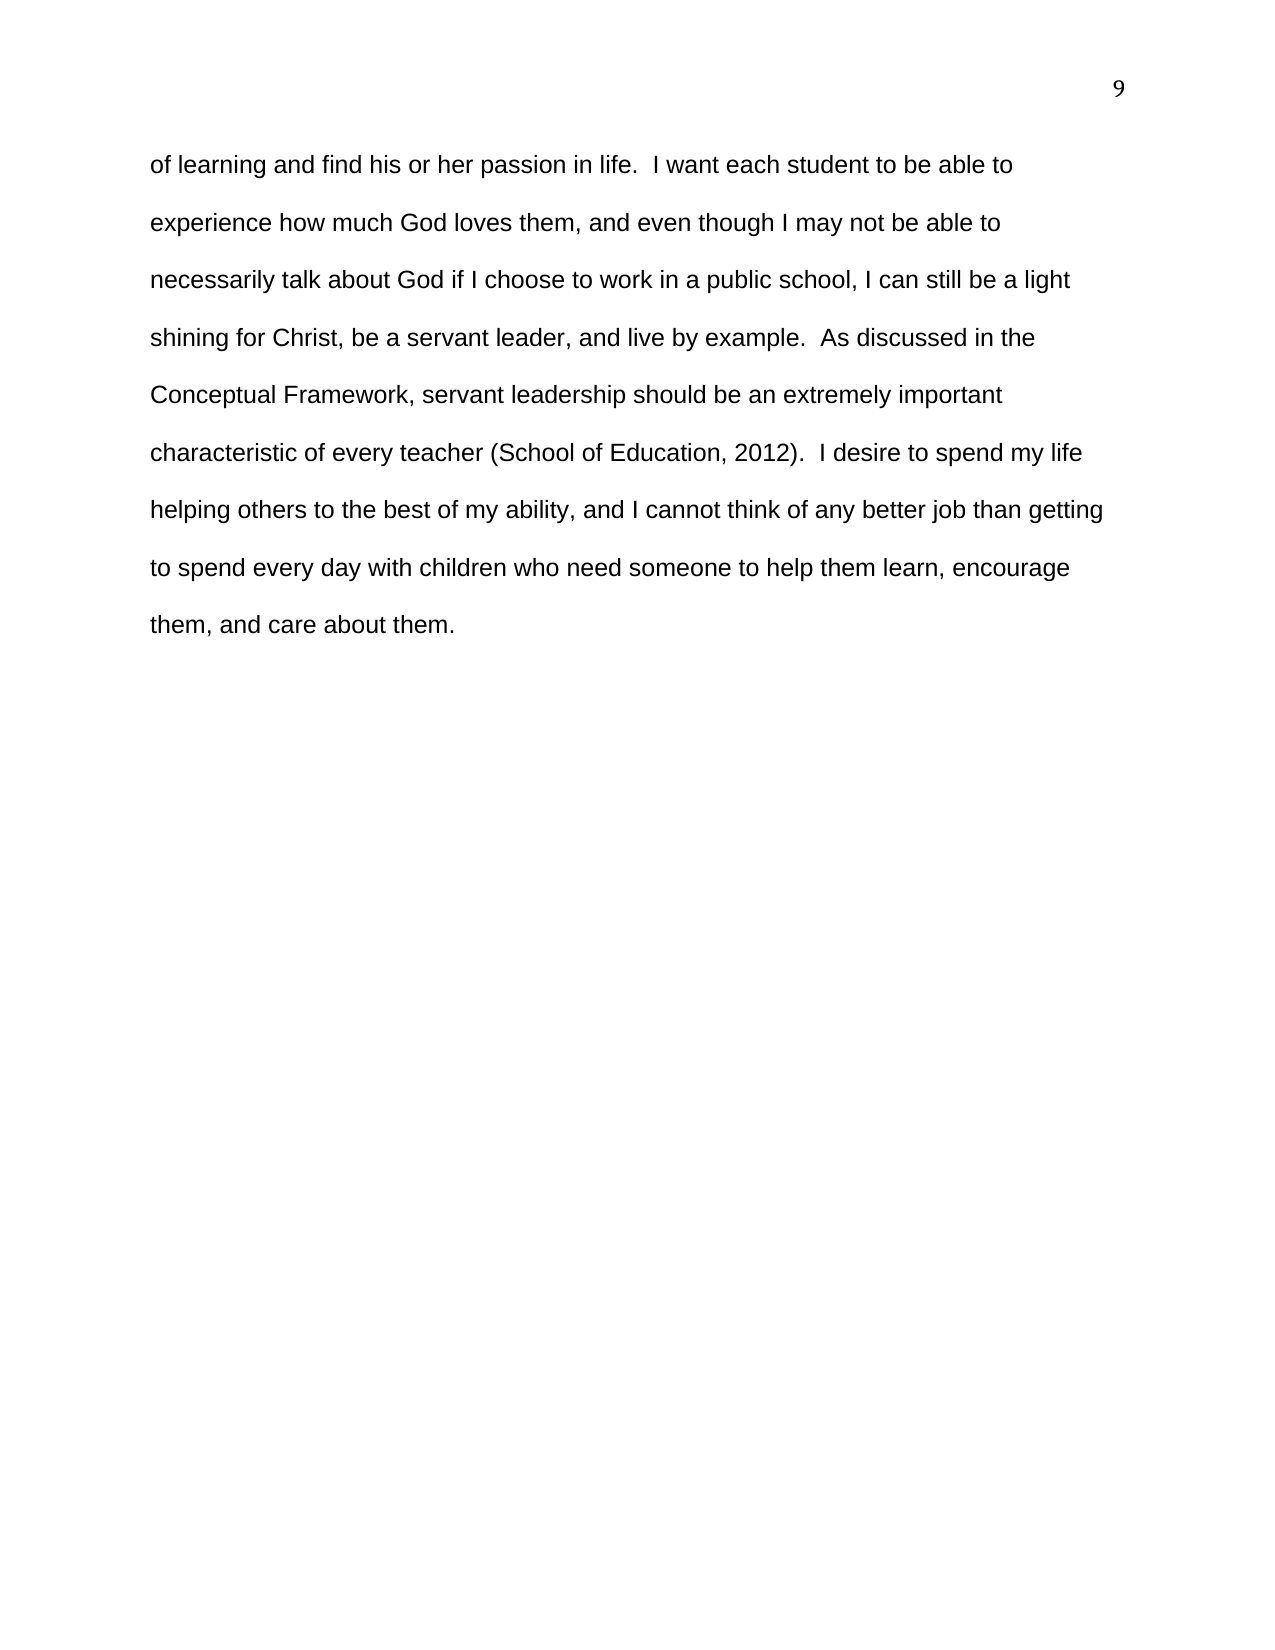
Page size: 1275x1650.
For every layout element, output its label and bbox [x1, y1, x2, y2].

text [150, 150, 1125, 639]
